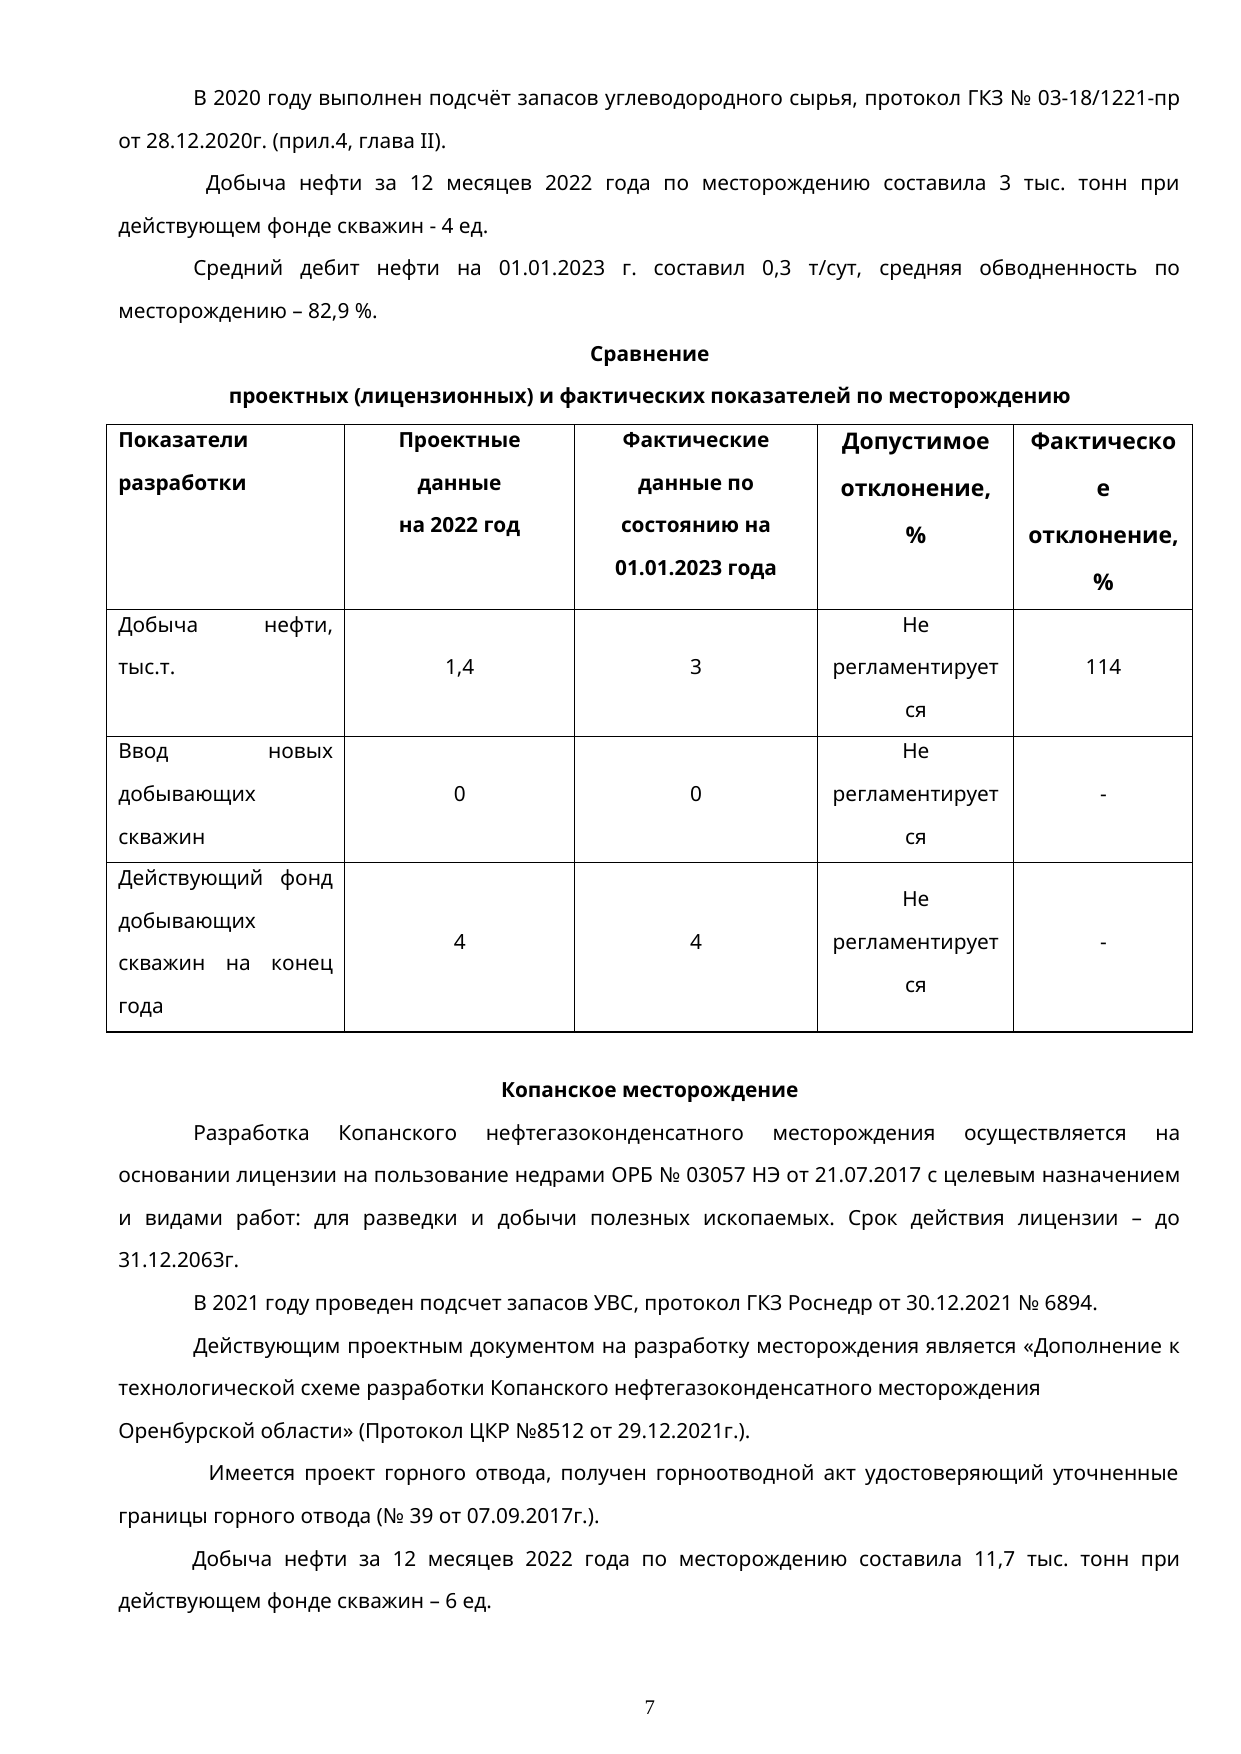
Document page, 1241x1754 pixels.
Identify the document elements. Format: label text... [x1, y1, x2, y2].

table_cell 3 [575, 610, 817, 736]
text Действующим проектным документом на разработку месторождения является «Дополнение к технологической схеме разработки Копанского нефтегазоконденсатного месторождения [118, 1331, 1181, 1402]
table_cell 0 [575, 737, 817, 862]
text Сравнение [118, 339, 1181, 367]
text Добыча нефти за 12 месяцев 2022 года по месторождению составила 3 тыс. тонн при действующем фонде скважин - 4 ед. [118, 168, 1181, 239]
table_header Фактическое отклонение, % [1014, 425, 1192, 609]
table_cell Ввод новых добывающих скважин [107, 737, 344, 862]
table_cell - [1014, 863, 1192, 1031]
table_cell - [1014, 737, 1192, 862]
table_header Показатели разработки [107, 425, 344, 609]
text Разработка Копанского нефтегазоконденсатного месторождения осуществляется на основании лицензии на пользование недрами ОРБ № 03057 НЭ от 21.07.2017 с целевым назначением и видами работ: для разведки и добычи полезных ископаемых. Срок действия лицензии – до 31.12.2063г. [118, 1118, 1181, 1274]
text В 2021 году проведен подсчет запасов УВС, протокол ГКЗ Роснедр от 30.12.2021 № 6894. [118, 1288, 1181, 1317]
table_cell 4 [345, 863, 574, 1031]
table_header Проектные данные на 2022 год [345, 425, 574, 609]
table_cell Не регламентируется [818, 737, 1013, 862]
text Оренбурской области» (Протокол ЦКР №8512 от 29.12.2021г.). [118, 1416, 1181, 1444]
table_cell 0 [345, 737, 574, 862]
table_cell Не регламентируется [818, 610, 1013, 736]
table_cell 114 [1014, 610, 1192, 736]
table_cell Действующий фонд добывающих скважин на конец года [107, 863, 344, 1031]
table_header Допустимое отклонение, % [818, 425, 1013, 609]
table_cell Добыча нефти, тыс.т. [107, 610, 344, 736]
text Копанское месторождение [118, 1075, 1181, 1103]
text проектных (лицензионных) и фактических показателей по месторождению [118, 381, 1181, 410]
table_header Фактические данные по состоянию на 01.01.2023 года [575, 425, 817, 609]
table_cell 1,4 [345, 610, 574, 736]
text Средний дебит нефти на 01.01.2023 г. составил 0,3 т/сут, средняя обводненность по месторождению – 82,9 %. [118, 253, 1181, 324]
text Имеется проект горного отвода, получен горноотводной акт удостоверяющий уточненные границы горного отвода (№ 39 от 07.09.2017г.). [118, 1458, 1181, 1529]
text Добыча нефти за 12 месяцев 2022 года по месторождению составила 11,7 тыс. тонн при действующем фонде скважин – 6 ед. [118, 1544, 1181, 1615]
text В 2020 году выполнен подсчёт запасов углеводородного сырья, протокол ГКЗ № 03-18/1221-пр от 28.12.2020г. (прил.4, глава II). [118, 83, 1181, 154]
table_cell 4 [575, 863, 817, 1031]
table_cell Не регламентируется [818, 863, 1013, 1031]
